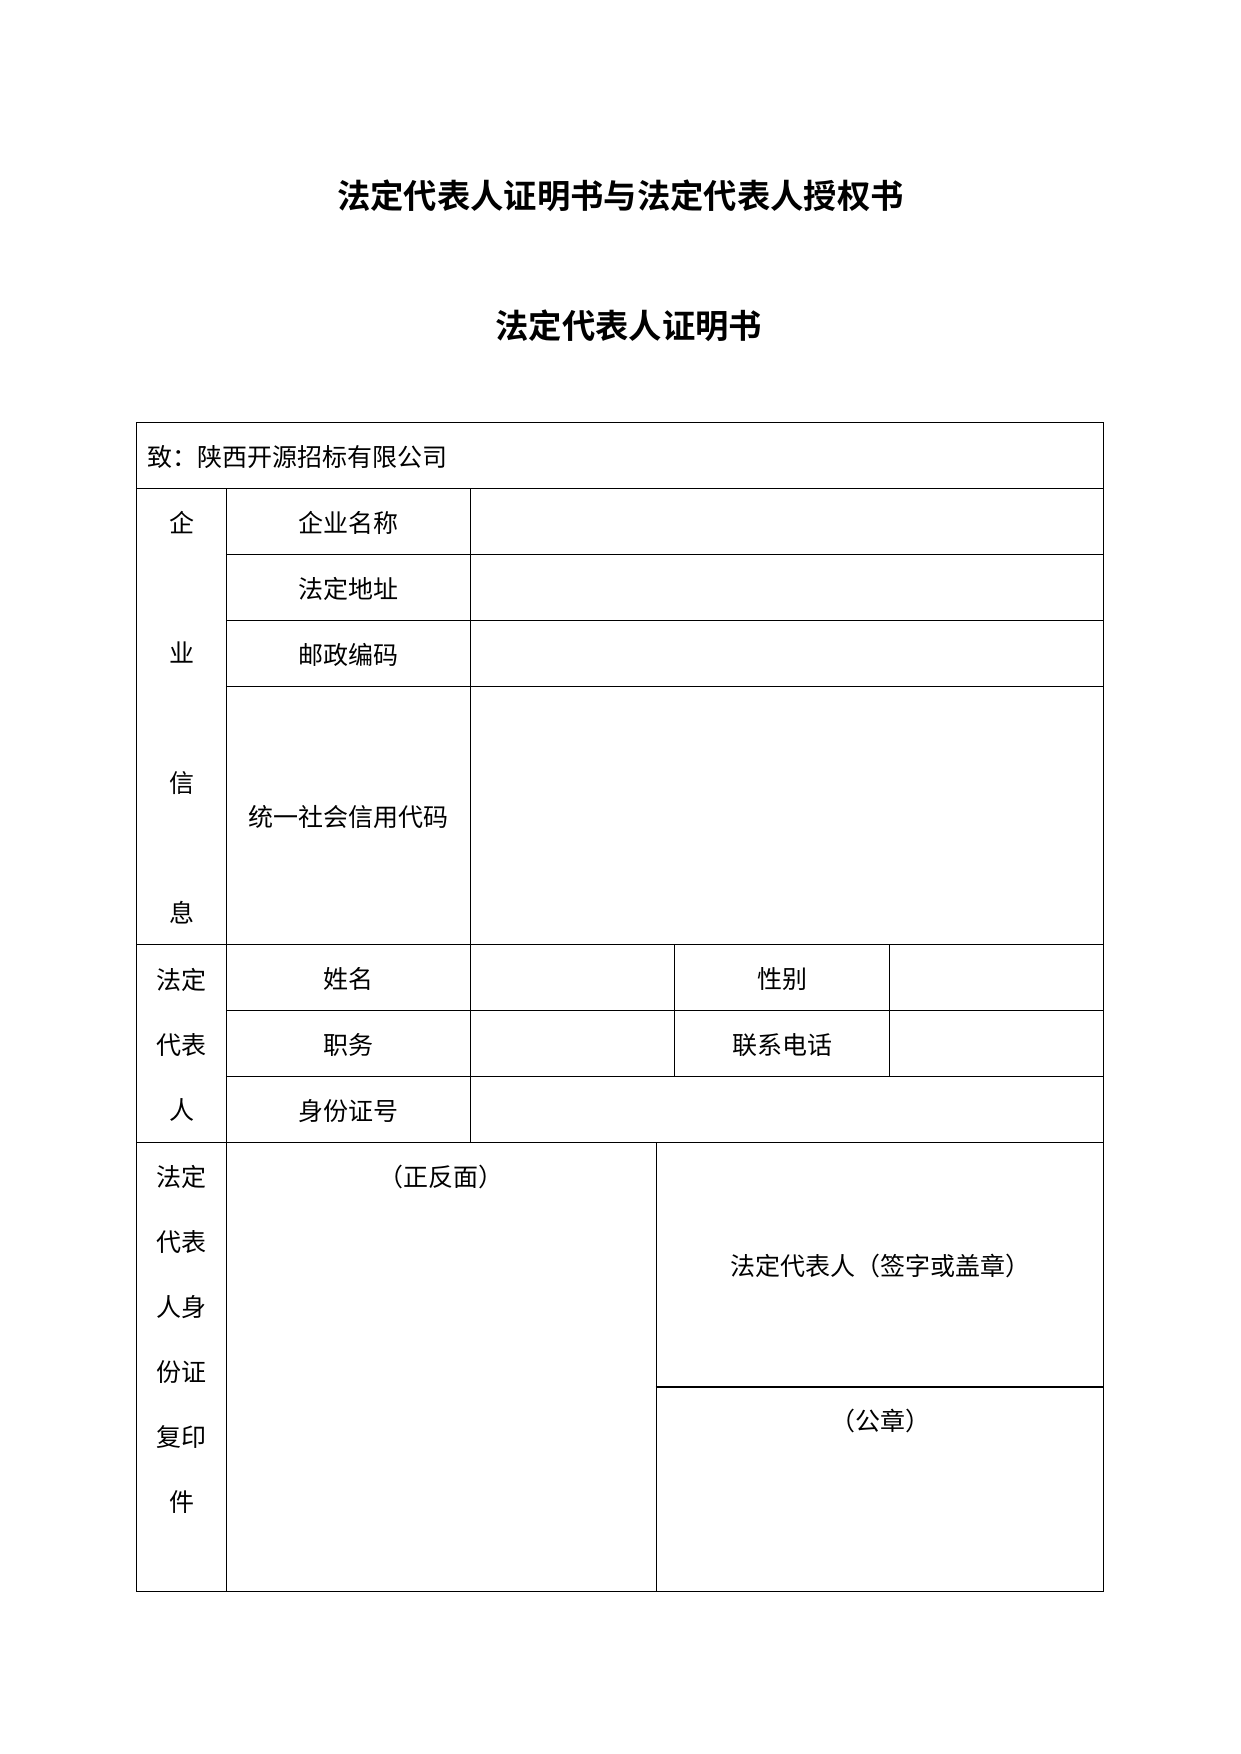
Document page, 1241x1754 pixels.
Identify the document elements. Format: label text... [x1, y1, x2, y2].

table_cell 邮政编码 [227, 621, 470, 686]
table_cell [471, 1011, 674, 1076]
table_cell 企 业 信 息 [137, 489, 226, 944]
table_cell 法定地址 [227, 555, 470, 620]
table_cell 职务 [227, 1011, 470, 1076]
table_cell 统一社会信用代码 [227, 687, 470, 944]
table_cell [890, 945, 1103, 1010]
table_cell （公章） 年 月 日 [657, 1388, 1103, 1591]
table_header 致：陕西开源招标有限公司 [137, 423, 1103, 488]
text 法定代表人证明书与法定代表人授权书 [187, 162, 1053, 227]
table_cell 性别 [675, 945, 889, 1010]
table_cell [471, 945, 674, 1010]
table_cell 法定代表人（签字或盖章） [657, 1143, 1103, 1386]
table_cell （正反面） [227, 1143, 656, 1591]
table_cell [471, 687, 1103, 944]
table_cell 企业名称 [227, 489, 470, 554]
table_cell [890, 1011, 1103, 1076]
table_cell 法定代表人身份证复印件 [137, 1143, 226, 1591]
table_cell 身份证号 [227, 1077, 470, 1142]
table_cell [471, 555, 1103, 620]
table_cell 联系电话 [675, 1011, 889, 1076]
table_cell [471, 1077, 1103, 1142]
table_cell 法定代表人 [137, 945, 226, 1142]
table_cell 姓名 [227, 945, 470, 1010]
table_cell [471, 621, 1103, 686]
table_cell [471, 489, 1103, 554]
text 法定代表人证明书 [187, 292, 1053, 357]
